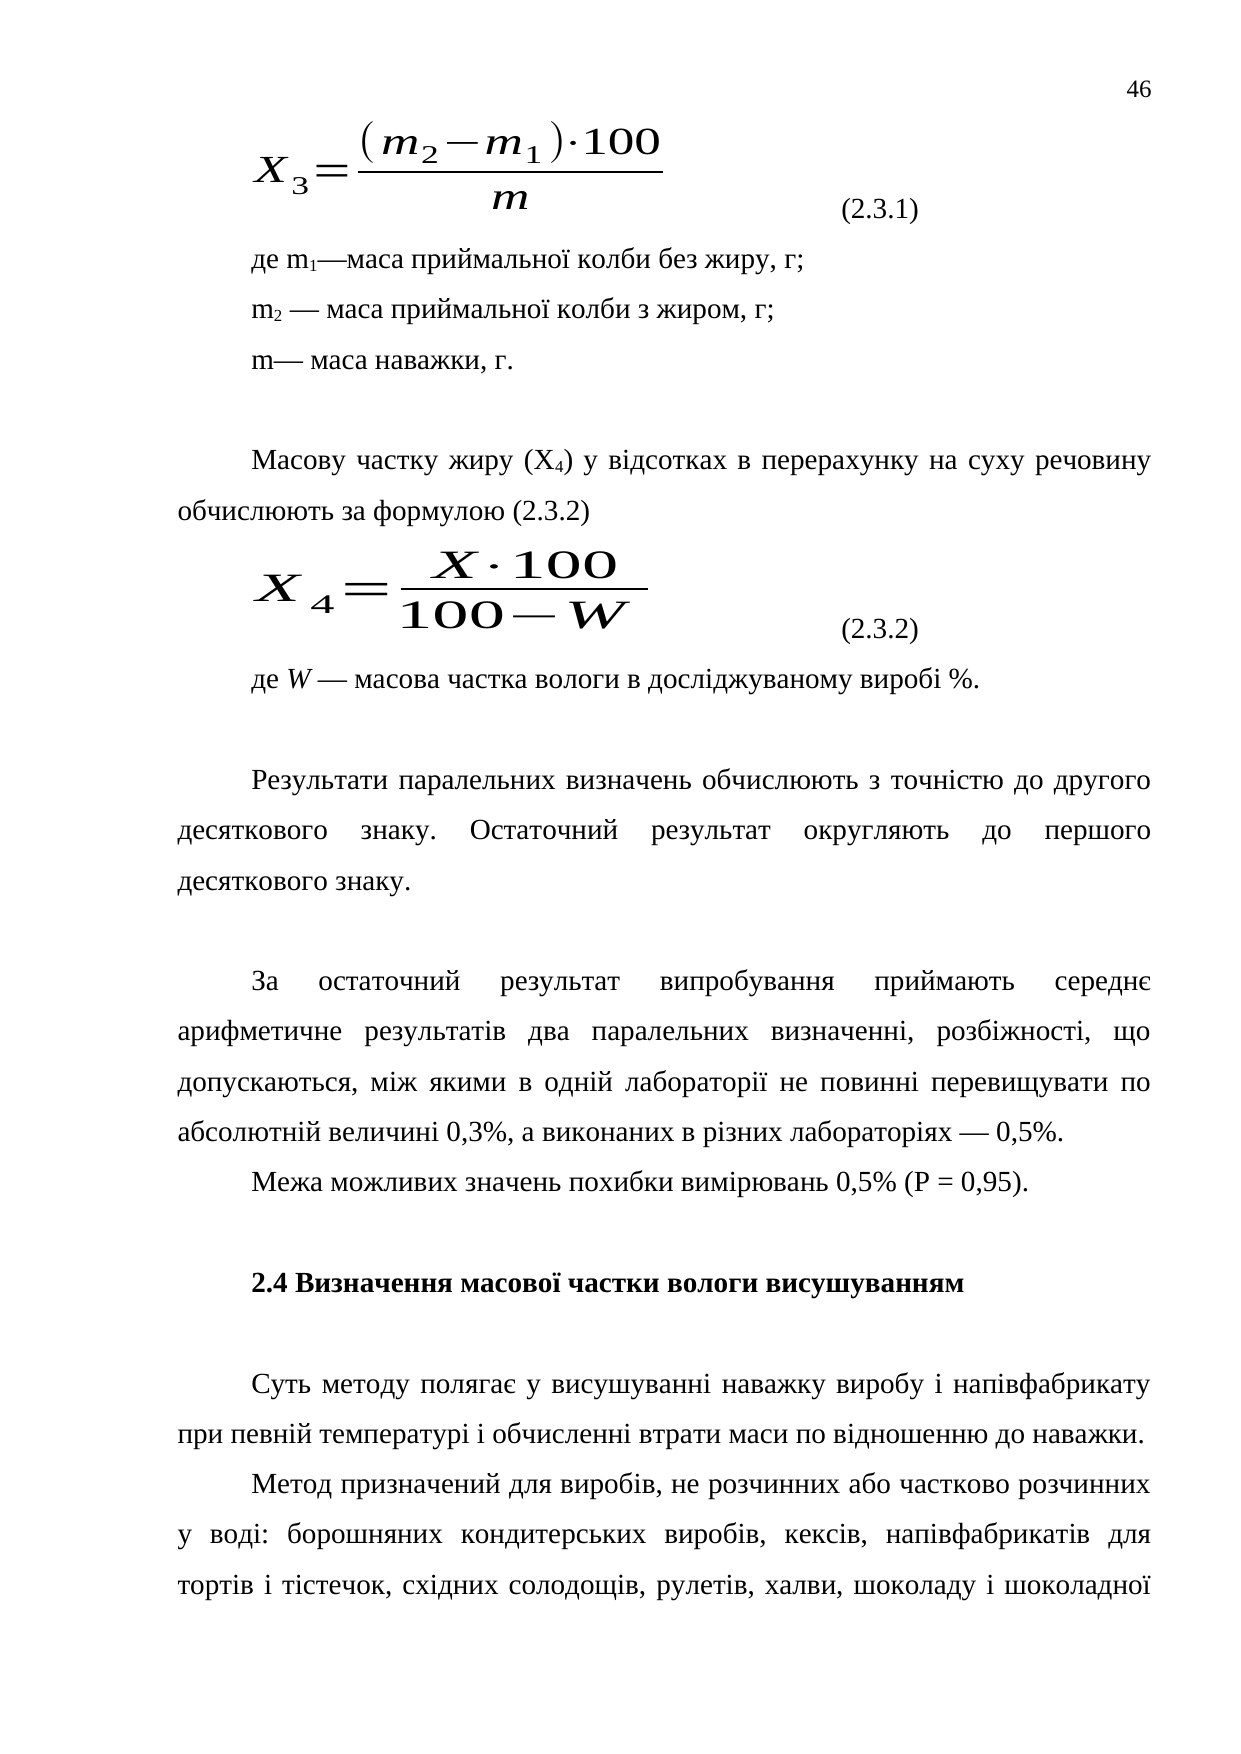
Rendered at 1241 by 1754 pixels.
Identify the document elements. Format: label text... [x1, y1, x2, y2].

text Суть методу полягає у висушуванні наважку виробу і напівфабрикату при певній температурі і обчисленні втрати маси по відношенню до наважки. [177, 1366, 1152, 1449]
text m— маса наважки, г. [177, 342, 1152, 375]
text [177, 1466, 1152, 1601]
text де W — масова частка вологи в досліджуваному виробі %. [177, 661, 1152, 695]
text Масову частку жиру (Х4) у відсотках в перерахунку на суху речовину обчислюють за формулою (2.3.2) [177, 442, 1152, 526]
text Результати паралельних визначень обчислюють з точністю до другого десяткового знаку. Остаточний результат округляють до першого десяткового знаку. [177, 762, 1152, 896]
text Межа можливих значень похибки вимірювань 0,5% (Р = 0,95). [177, 1164, 1152, 1198]
text (2.3.1) [177, 118, 1152, 224]
text За остаточний результат випробування приймають середнє арифметичне результатів два паралельних визначенні, розбіжності, що допускаються, між якими в одній лабораторії не повинні перевищувати по абсолютній величині 0,3%, а виконаних в різних лабораторіях — 0,5%. [177, 963, 1152, 1148]
text де m1—маса приймальної колби без жиру, г; [177, 241, 1152, 275]
subtitle 2.4 Визначення масової частки вологи висушуванням [177, 1265, 1152, 1299]
text (2.3.2) [177, 543, 1152, 644]
text m2 — маса приймальної колби з жиром, г; [177, 291, 1152, 325]
